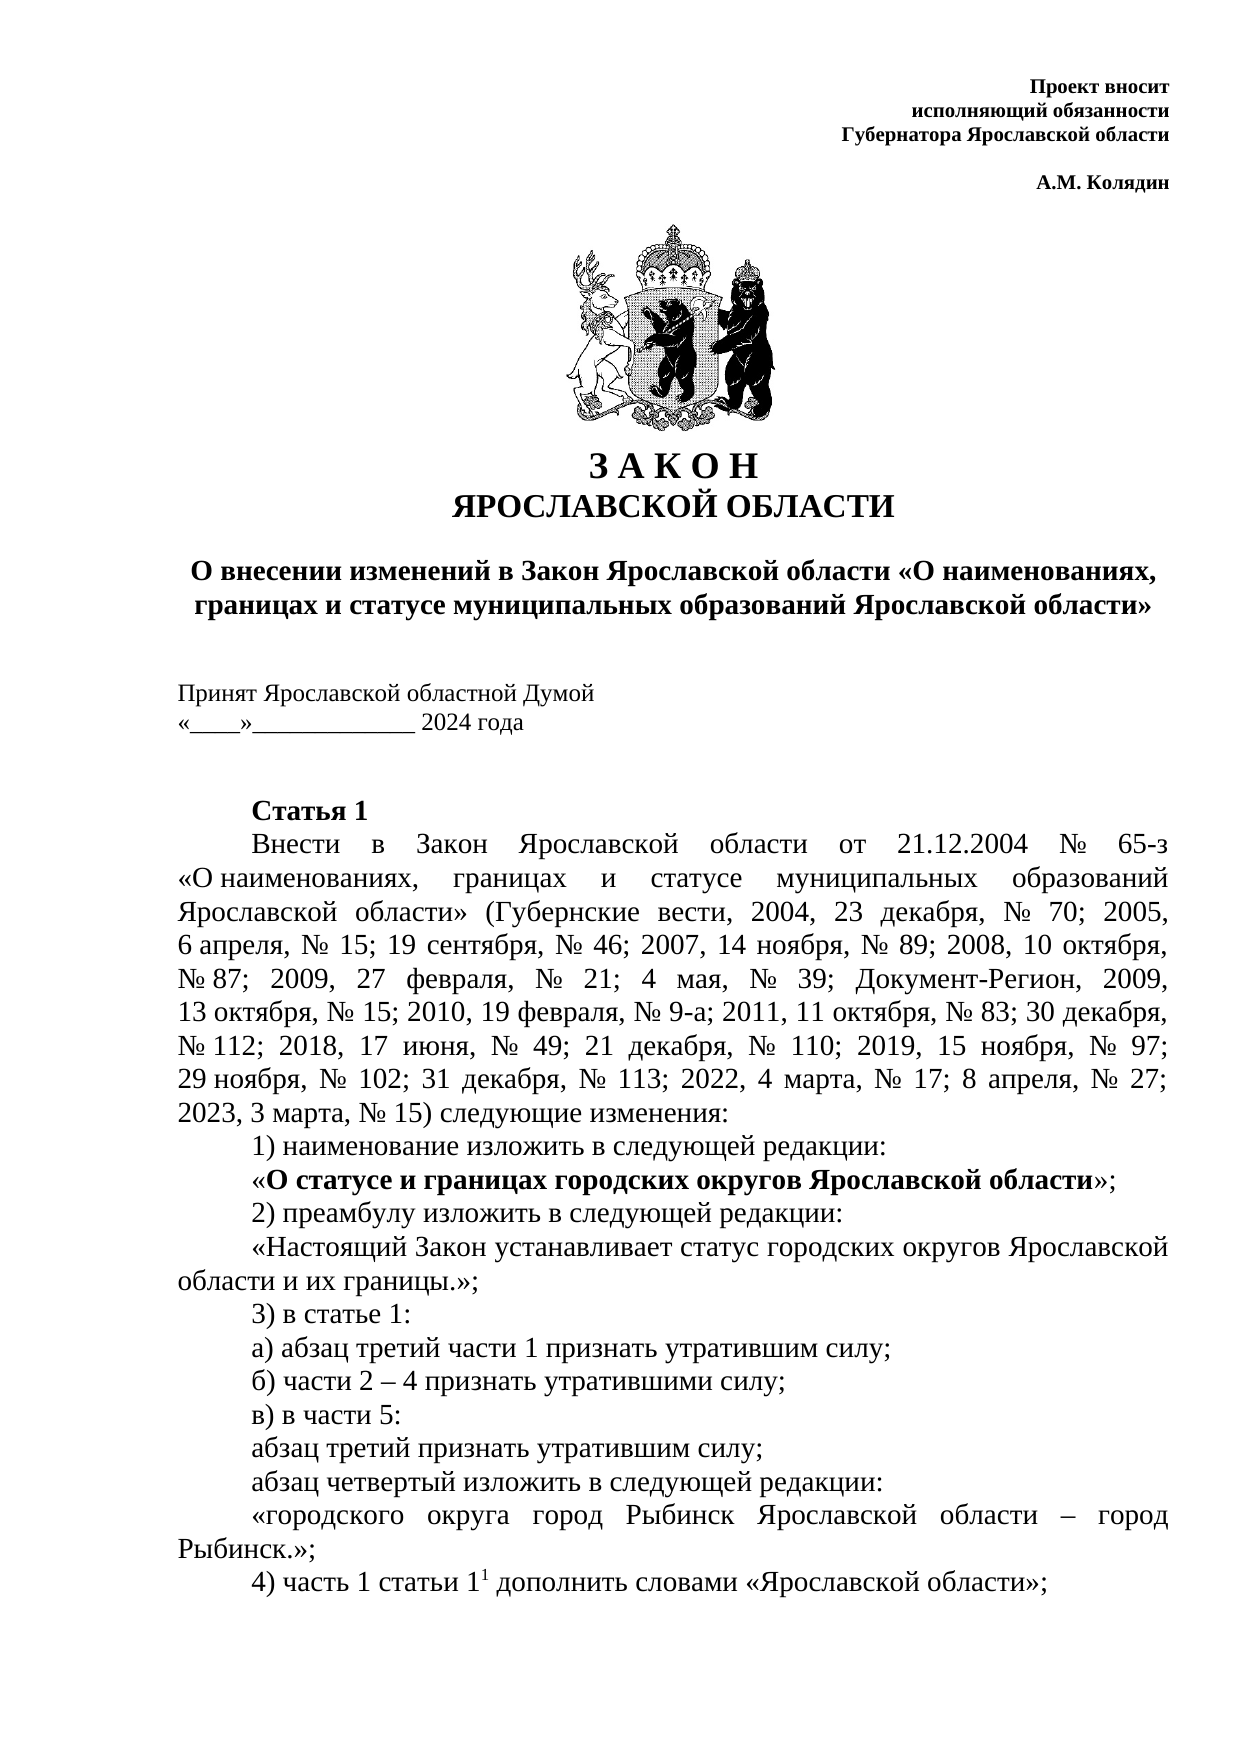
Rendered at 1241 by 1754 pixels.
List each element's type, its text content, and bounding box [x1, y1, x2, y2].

text «О статусе и границах городских округов Ярославской области»; [177, 1162, 1169, 1196]
text исполняющий обязанности [177, 98, 1169, 122]
text в) в части 5: [177, 1397, 1169, 1430]
text б) части 2 – 4 признать утратившими силу; [177, 1363, 1169, 1397]
text «____»_____________ 2024 года [177, 707, 1169, 736]
text О внесении изменений в Закон Ярославской области «О наименованиях, границах и статусе муниципальных образований Ярославской области» [177, 553, 1169, 621]
text Губернатора Ярославской области [177, 122, 1169, 146]
text Внести в Закон Ярославской области от 21.12.2004 № 65-з «О наименованиях, границах и статусе муниципальных образований Ярославской области» (Губернские вести, 2004, 23 декабря, № 70; 2005, 6 апреля, № 15; 19 сентября, № 46; 2007, 14 ноября, № 89; 2008, 10 октября, № 87; 2009, 27 февраля, № 21; 4 мая, № 39; Документ-Регион, 2009, 13 октября, № 15; 2010, 19 февраля, № 9-а; 2011, 11 октября, № 83; 30 декабря, № 112; 2018, 17 июня, № 49; 21 декабря, № 110; 2019, 15 ноября, № 97; 29 ноября, № 102; 31 декабря, № 113; 2022, 4 марта, № 17; 8 апреля, № 27; 2023, 3 марта, № 15) следующие изменения: [177, 827, 1169, 1128]
text Проект вносит [177, 74, 1169, 98]
text а) абзац третий части 1 признать утратившим силу; [177, 1330, 1169, 1363]
text З А К О Н [177, 443, 1169, 486]
text 2) преамбулу изложить в следующей редакции: [177, 1196, 1169, 1229]
picture [560, 218, 786, 444]
text Принят Ярославской областной Думой [177, 678, 1169, 707]
text 4) часть 1 статьи 11 дополнить словами «Ярославской области»; [177, 1564, 1169, 1598]
text 3) в статье 1: [177, 1296, 1169, 1330]
text абзац третий признать утратившим силу; [177, 1430, 1169, 1464]
text ЯРОСЛАВСКОЙ ОБЛАСТИ [177, 486, 1169, 525]
text 1) наименование изложить в следующей редакции: [177, 1128, 1169, 1162]
text «Настоящий Закон устанавливает статус городских округов Ярославской области и их границы.»; [177, 1229, 1169, 1296]
text Статья 1 [177, 793, 1169, 827]
text «городского округа город Рыбинск Ярославской области – город Рыбинск.»; [177, 1497, 1169, 1564]
text абзац четвертый изложить в следующей редакции: [177, 1464, 1169, 1497]
text А.М. Колядин [177, 170, 1169, 194]
